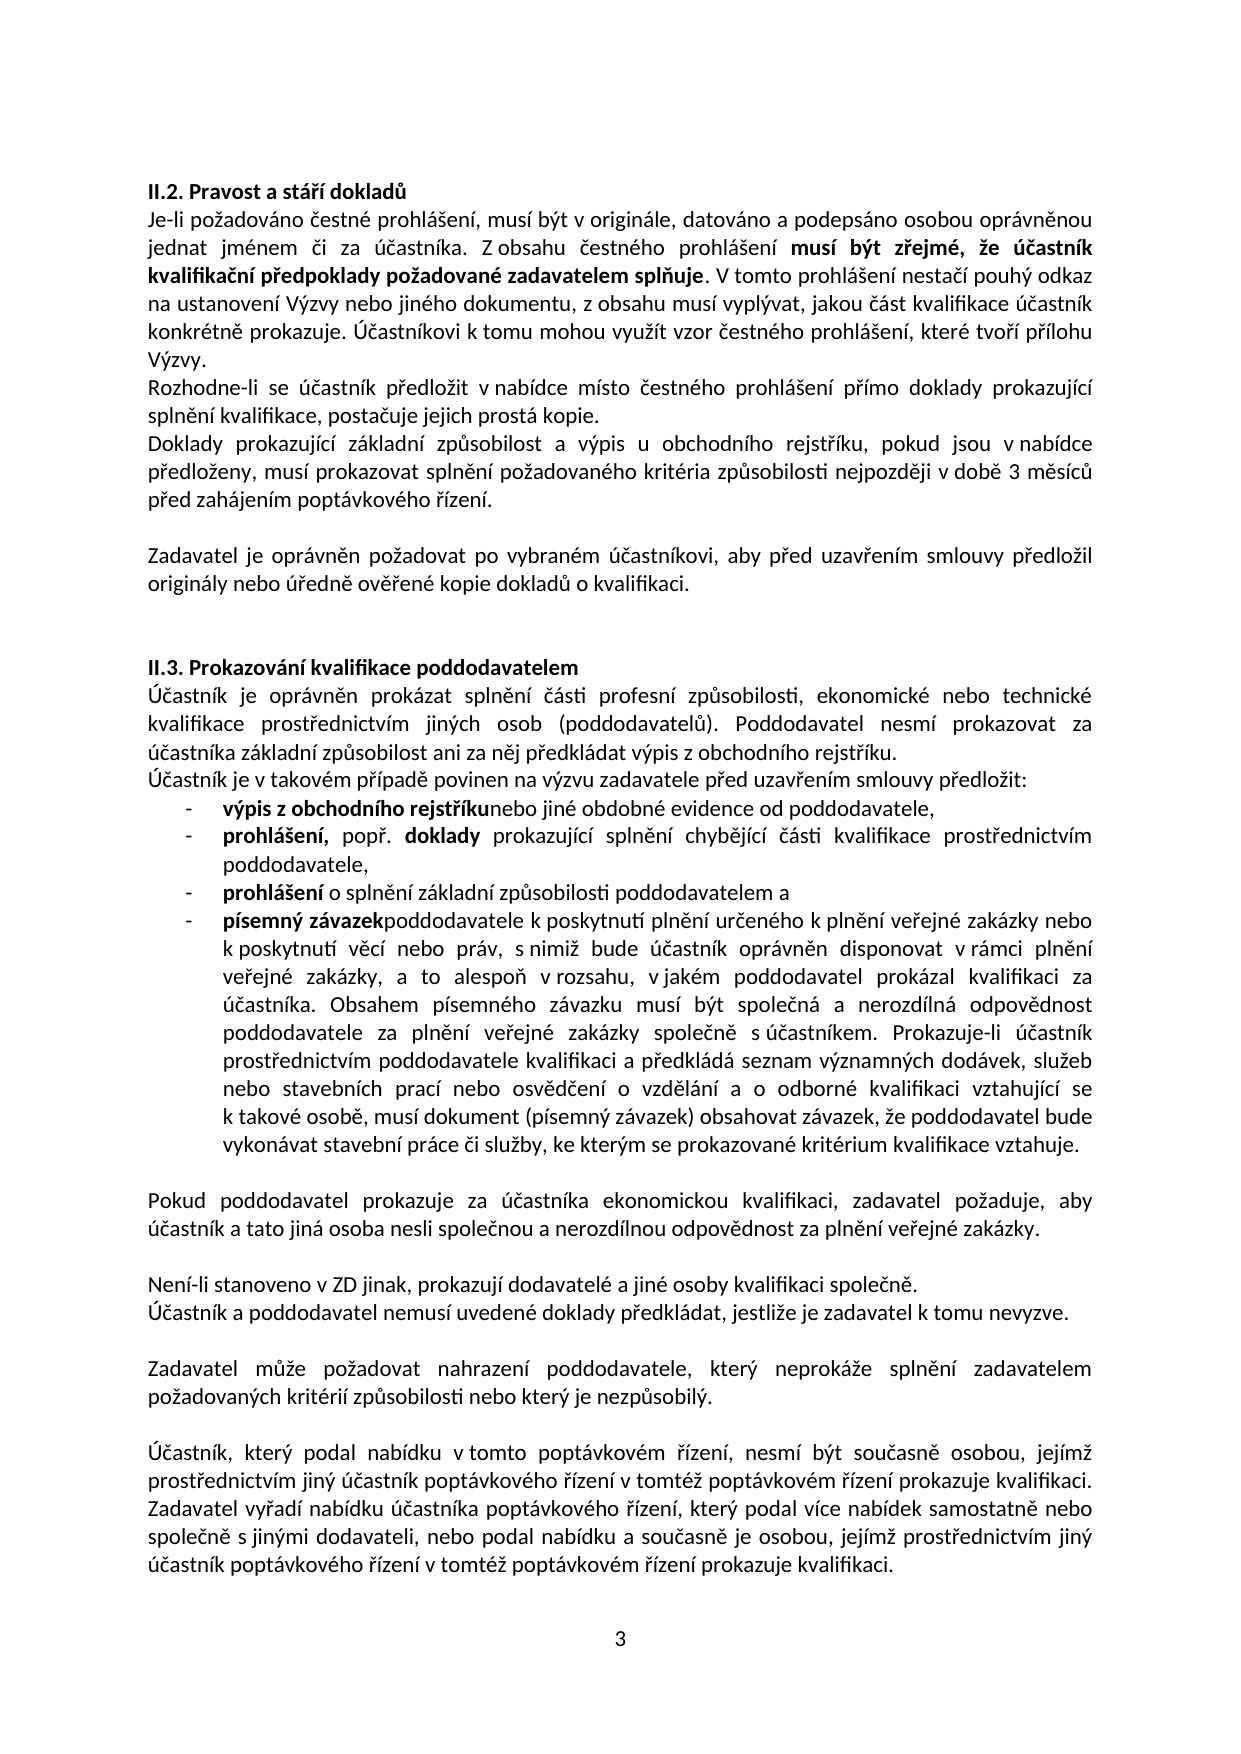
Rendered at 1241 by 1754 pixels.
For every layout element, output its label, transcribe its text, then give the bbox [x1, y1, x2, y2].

text Není-li stanoveno v ZD jinak, prokazují dodavatelé a jiné osoby kvalifikaci společně. [148, 1270, 1092, 1298]
text Účastník je oprávněn prokázat splnění části profesní způsobilosti, ekonomické nebo technické kvalifikace prostřednictvím jiných osob (poddodavatelů). Poddodavatel nesmí prokazovat za účastníka základní způsobilost ani za něj předkládat výpis z obchodního rejstříku. [148, 682, 1092, 766]
text Pokud poddodavatel prokazuje za účastníka ekonomickou kvalifikaci, zadavatel požaduje, aby účastník a tato jiná osoba nesli společnou a nerozdílnou odpovědnost za plnění veřejné zakázky. [148, 1186, 1092, 1242]
text Zadavatel je oprávněn požadovat po vybraném účastníkovi, aby před uzavřením smlouvy předložil originály nebo úředně ověřené kopie dokladů o kvalifikaci. [148, 541, 1092, 597]
list prohlášení o splnění základní způsobilosti poddodavatelem a [185, 878, 1092, 906]
list písemný závazekpoddodavatele k poskytnutí plnění určeného k plnění veřejné zakázky nebo k poskytnutí věcí nebo práv, s nimiž bude účastník oprávněn disponovat v rámci plnění veřejné zakázky, a to alespoň v rozsahu, v jakém poddodavatel prokázal kvalifikaci za účastníka. Obsahem písemného závazku musí být společná a nerozdílná odpovědnost poddodavatele za plnění veřejné zakázky společně s účastníkem. Prokazuje-li účastník prostřednictvím poddodavatele kvalifikaci a předkládá seznam významných dodávek, služeb nebo stavebních prací nebo osvědčení o vzdělání a o odborné kvalifikaci vztahující se k takové osobě, musí dokument (písemný závazek) obsahovat závazek, že poddodavatel bude vykonávat stavební práce či služby, ke kterým se prokazované kritérium kvalifikace vztahuje. [185, 906, 1092, 1158]
text Účastník a poddodavatel nemusí uvedené doklady předkládat, jestliže je zadavatel k tomu nevyzve. [148, 1298, 1092, 1326]
text Je-li požadováno čestné prohlášení, musí být v originále, datováno a podepsáno osobou oprávněnou jednat jménem či za účastníka. Z obsahu čestného prohlášení musí být zřejmé, že účastník kvalifikační předpoklady požadované zadavatelem splňuje. V tomto prohlášení nestačí pouhý odkaz na ustanovení Výzvy nebo jiného dokumentu, z obsahu musí vyplývat, jakou část kvalifikace účastník konkrétně prokazuje. Účastníkovi k tomu mohou využít vzor čestného prohlášení, které tvoří přílohu Výzvy. [148, 205, 1092, 373]
text Účastník, který podal nabídku v tomto poptávkovém řízení, nesmí být současně osobou, jejímž prostřednictvím jiný účastník poptávkového řízení v tomtéž poptávkovém řízení prokazuje kvalifikaci. Zadavatel vyřadí nabídku účastníka poptávkového řízení, který podal více nabídek samostatně nebo společně s jinými dodavateli, nebo podal nabídku a současně je osobou, jejímž prostřednictvím jiný účastník poptávkového řízení v tomtéž poptávkovém řízení prokazuje kvalifikaci. [148, 1438, 1092, 1578]
text Doklady prokazující základní způsobilost a výpis u obchodního rejstříku, pokud jsou v nabídce předloženy, musí prokazovat splnění požadovaného kritéria způsobilosti nejpozději v době 3 měsíců před zahájením poptávkového řízení. [148, 429, 1092, 513]
list prohlášení, popř. doklady prokazující splnění chybějící části kvalifikace prostřednictvím poddodavatele, [185, 822, 1092, 878]
text Účastník je v takovém případě povinen na výzvu zadavatele před uzavřením smlouvy předložit: [148, 766, 1092, 794]
text II.3. Prokazování kvalifikace poddodavatelem [148, 653, 1092, 682]
list výpis z obchodního rejstříkunebo jiné obdobné evidence od poddodavatele, [185, 794, 1092, 822]
text Rozhodne-li se účastník předložit v nabídce místo čestného prohlášení přímo doklady prokazující splnění kvalifikace, postačuje jejich prostá kopie. [148, 373, 1092, 429]
text II.2. Pravost a stáří dokladů [148, 177, 1092, 205]
text Zadavatel může požadovat nahrazení poddodavatele, který neprokáže splnění zadavatelem požadovaných kritérií způsobilosti nebo který je nezpůsobilý. [148, 1354, 1092, 1410]
